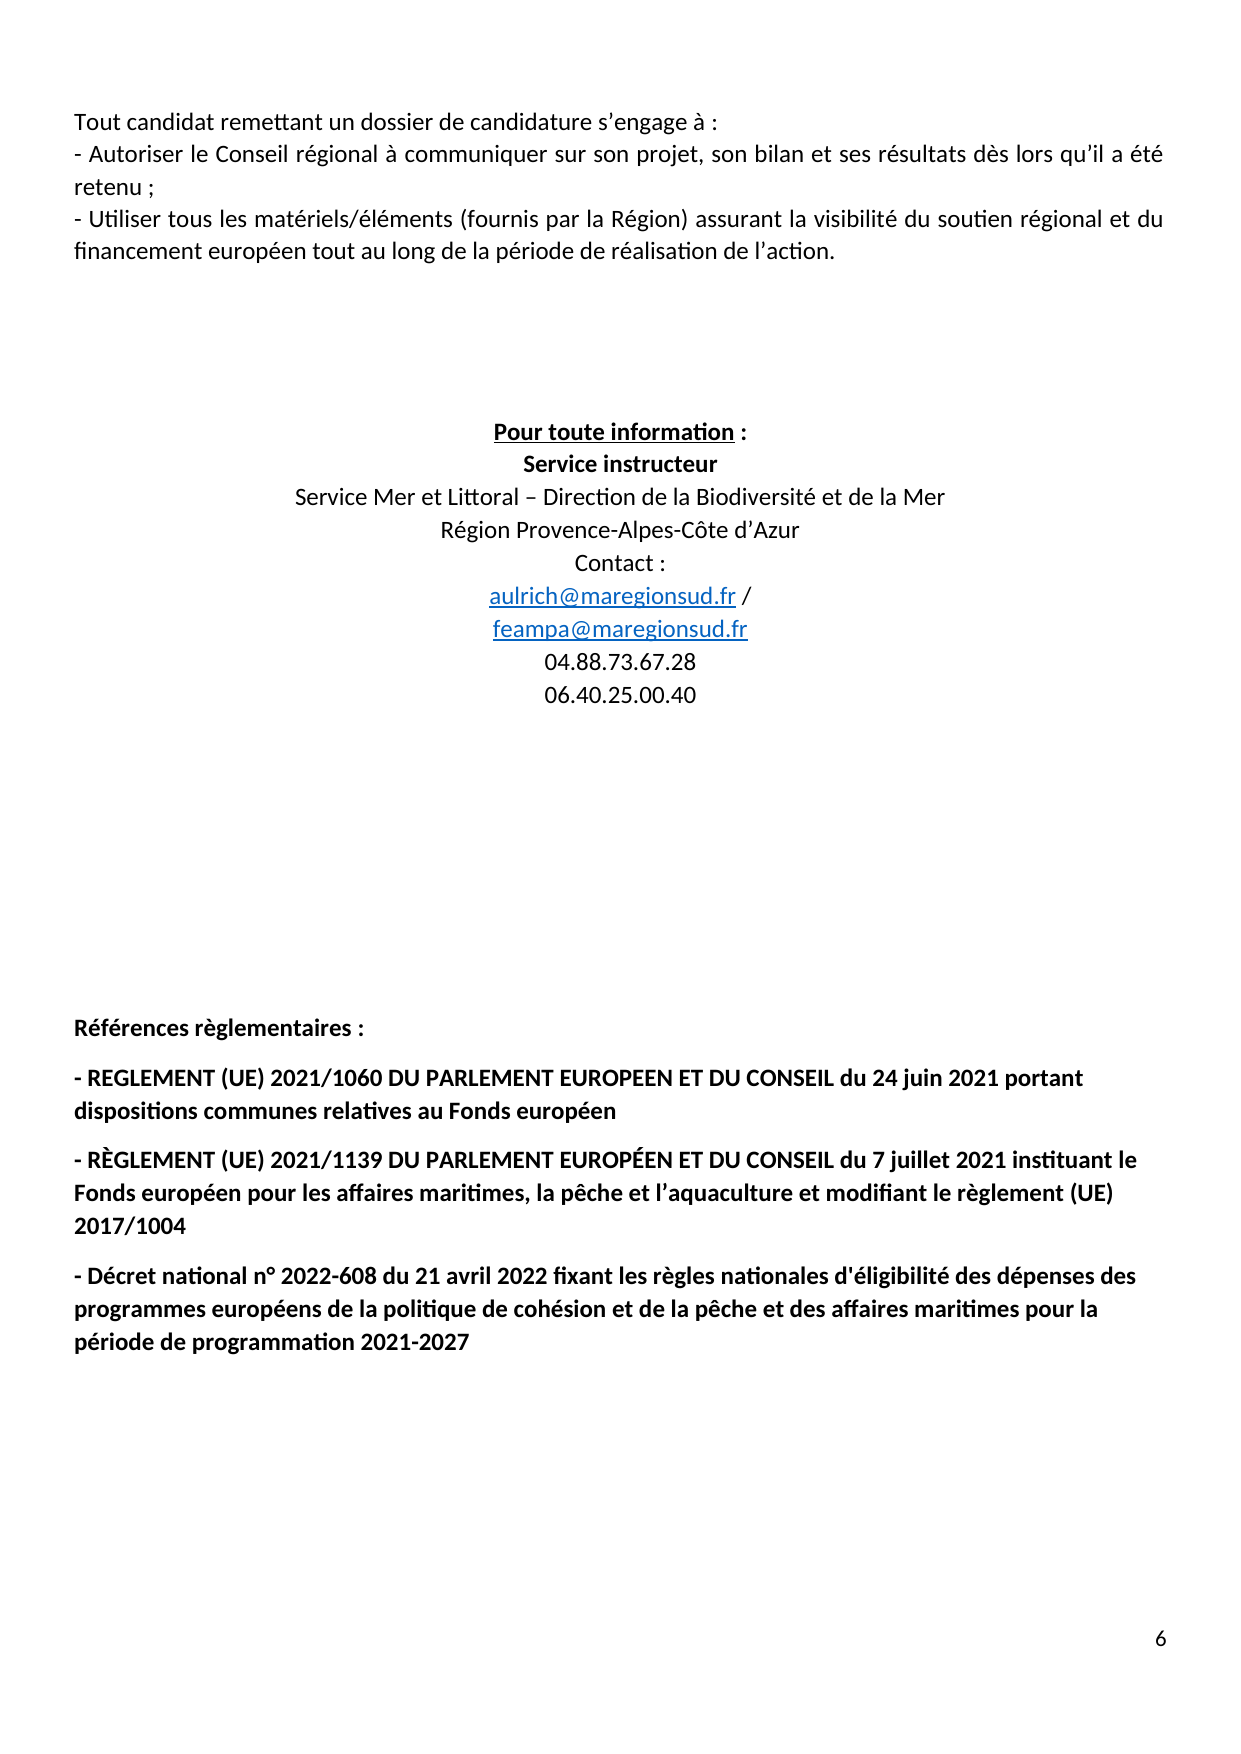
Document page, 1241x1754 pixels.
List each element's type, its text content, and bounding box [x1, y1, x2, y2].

text Tout candidat remettant un dossier de candidature s’engage à : [74, 106, 1167, 137]
text - Décret national n° 2022-608 du 21 avril 2022 fixant les règles nationales d'éligibilité des dépenses des programmes européens de la politique de cohésion et de la pêche et des affaires maritimes pour la période de programmation 2021-2027 [74, 1260, 1167, 1356]
text aulrich@maregionsud.fr / [74, 580, 1167, 611]
text Service instructeur [74, 449, 1167, 479]
text Pour toute information : [74, 416, 1167, 446]
text feampa@maregionsud.fr [74, 613, 1167, 644]
text Région Provence-Alpes-Côte d’Azur [74, 514, 1167, 545]
text - RÈGLEMENT (UE) 2021/1139 DU PARLEMENT EUROPÉEN ET DU CONSEIL du 7 juillet 2021 instituant le Fonds européen pour les affaires maritimes, la pêche et l’aquaculture et modifiant le règlement (UE) 2017/1004 [74, 1145, 1167, 1241]
text 04.88.73.67.28 [74, 646, 1167, 677]
text - REGLEMENT (UE) 2021/1060 DU PARLEMENT EUROPEEN ET DU CONSEIL du 24 juin 2021 portant dispositions communes relatives au Fonds européen [74, 1062, 1167, 1126]
text 06.40.25.00.40 [74, 679, 1167, 709]
text Service Mer et Littoral – Direction de la Biodiversité et de la Mer [74, 482, 1167, 512]
text - Autoriser le Conseil régional à communiquer sur son projet, son bilan et ses résultats dès lors qu’il a été retenu ; [74, 138, 1167, 201]
text Références règlementaires : [74, 1013, 1167, 1043]
text Contact : [74, 547, 1167, 578]
text - Utiliser tous les matériels/éléments (fournis par la Région) assurant la visibilité du soutien régional et du financement européen tout au long de la période de réalisation de l’action. [74, 203, 1167, 266]
